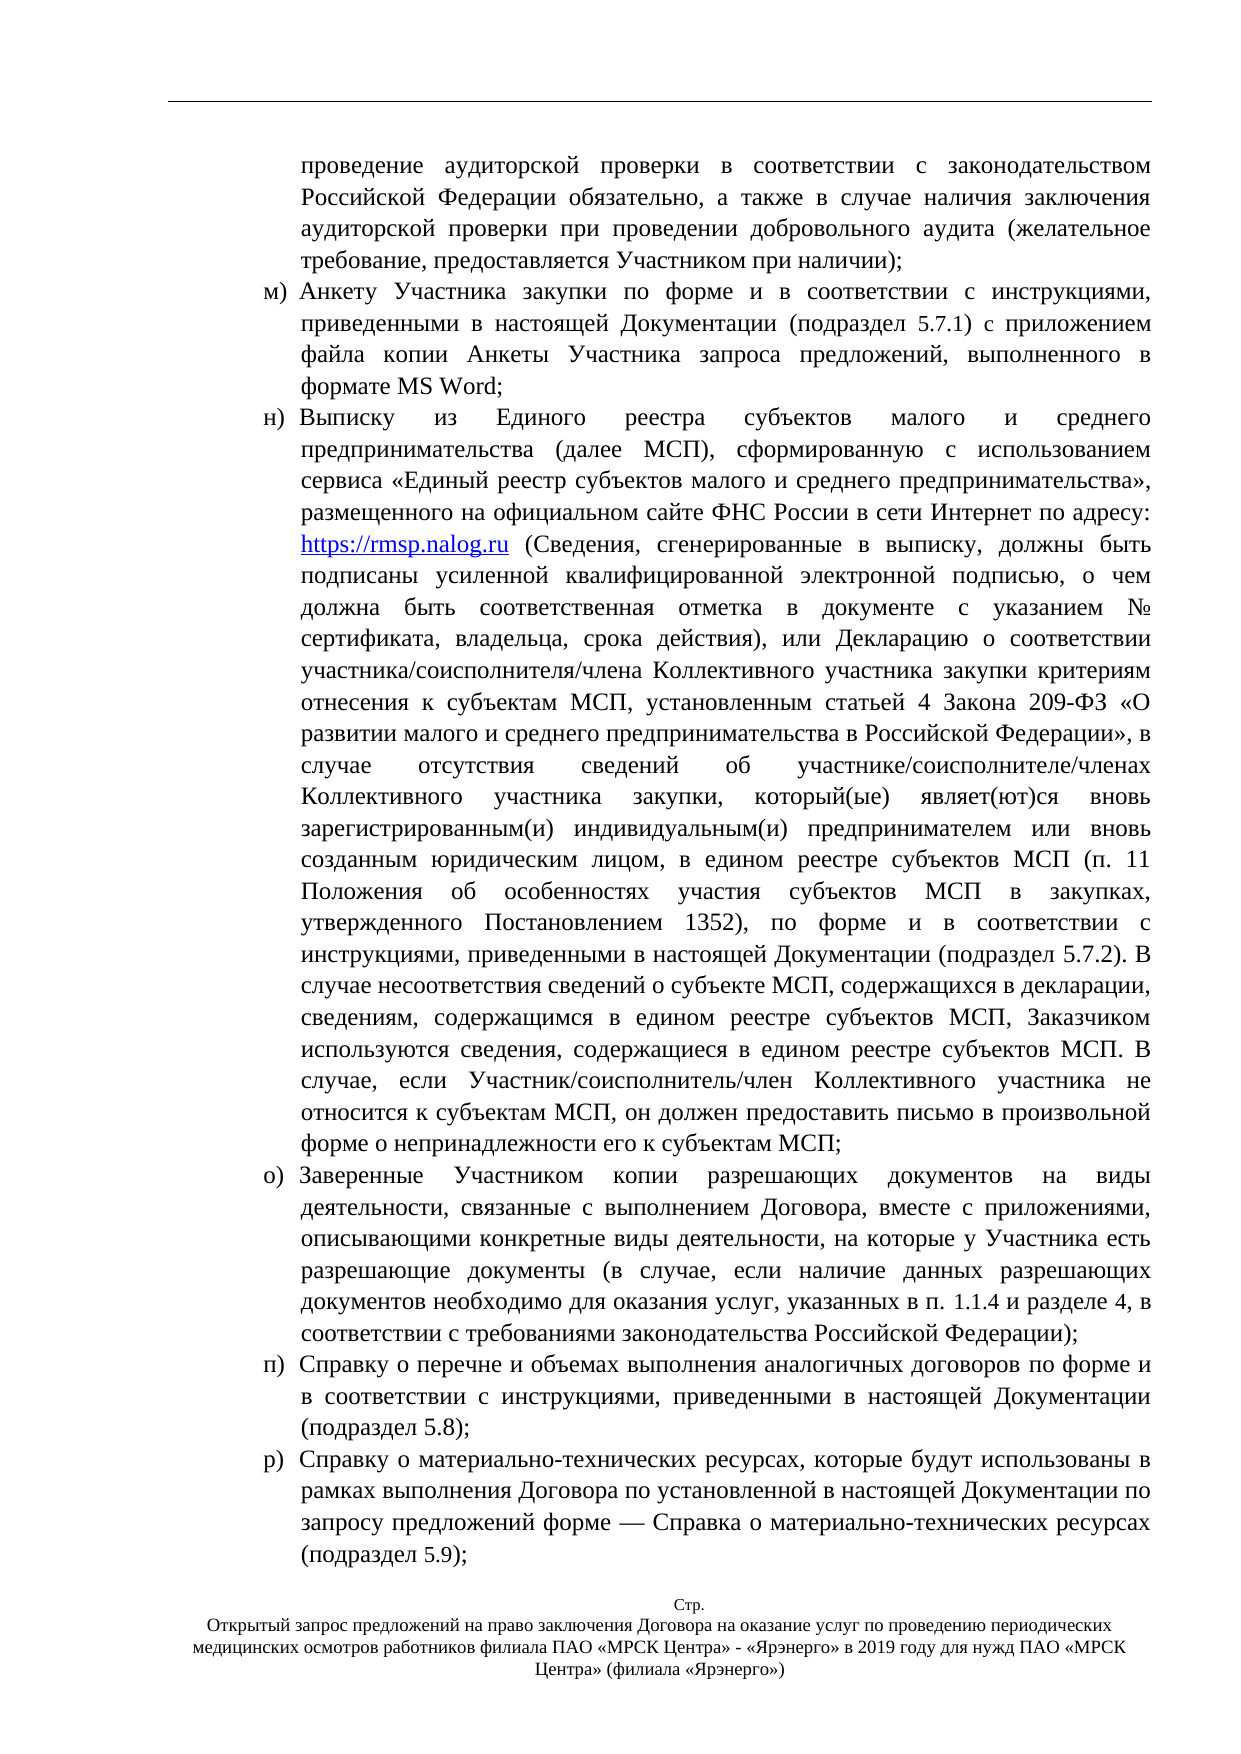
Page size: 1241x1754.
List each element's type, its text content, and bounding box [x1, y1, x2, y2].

list Анкету Участника закупки по форме и в соответствии с инструкциями, приведенными в настоящей Документации (подраздел 5.7.1) с приложением файла копии Анкеты Участника запроса предложений, выполненного в формате MS Word; [263, 276, 1152, 400]
list Справку о материально-технических ресурсах, которые будут использованы в рамках выполнения Договора по установленной в настоящей Документации по запросу предложений форме — Справка о материально-технических ресурсах (подраздел 5.9); [263, 1444, 1152, 1567]
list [263, 150, 1152, 273]
list Справку о перечне и объемах выполнения аналогичных договоров по форме и в соответствии с инструкциями, приведенными в настоящей Документации (подраздел 5.8); [263, 1349, 1152, 1441]
list Выписку из Единого реестра субъектов малого и среднего предпринимательства (далее МСП), сформированную с использованием сервиса «Единый реестр субъектов малого и среднего предпринимательства», размещенного на официальном сайте ФНС России в сети Интернет по адресу: https://rmsp.nalog.ru (Сведения, сгенерированные в выписку, должны быть подписаны усиленной квалифицированной электронной подписью, о чем должна быть соответственная отметка в документе с указанием № сертификата, владельца, срока действия), или Декларацию о соответствии участника/соисполнителя/члена Коллективного участника закупки критериям отнесения к субъектам МСП, установленным статьей 4 Закона 209-ФЗ «О развитии малого и среднего предпринимательства в Российской Федерации», в случае отсутствия сведений об участнике/соисполнителе/членах Коллективного участника закупки, который(ые) являет(ют)ся вновь зарегистрированным(и) индивидуальным(и) предпринимателем или вновь созданным юридическим лицом, в едином реестре субъектов МСП (п. 11 Положения об особенностях участия субъектов МСП в закупках, утвержденного Постановлением 1352), по форме и в соответствии с инструкциями, приведенными в настоящей Документации (подраздел 5.7.2). В случае несоответствия сведений о субъекте МСП, содержащихся в декларации, сведениям, содержащимся в едином реестре субъектов МСП, Заказчиком используются сведения, содержащиеся в едином реестре субъектов МСП. В случае, если Участник/соисполнитель/член Коллективного участника не относится к субъектам МСП, он должен предоставить письмо в произвольной форме о непринадлежности его к субъектам МСП; [263, 402, 1152, 1157]
list Заверенные Участником копии разрешающих документов на виды деятельности, связанные с выполнением Договора, вместе с приложениями, описывающими конкретные виды деятельности, на которые у Участника есть разрешающие документы (в случае, если наличие данных разрешающих документов необходимо для оказания услуг, указанных в п. 1.1.4 и разделе 4, в соответствии с требованиями законодательства Российской Федерации); [263, 1160, 1152, 1347]
